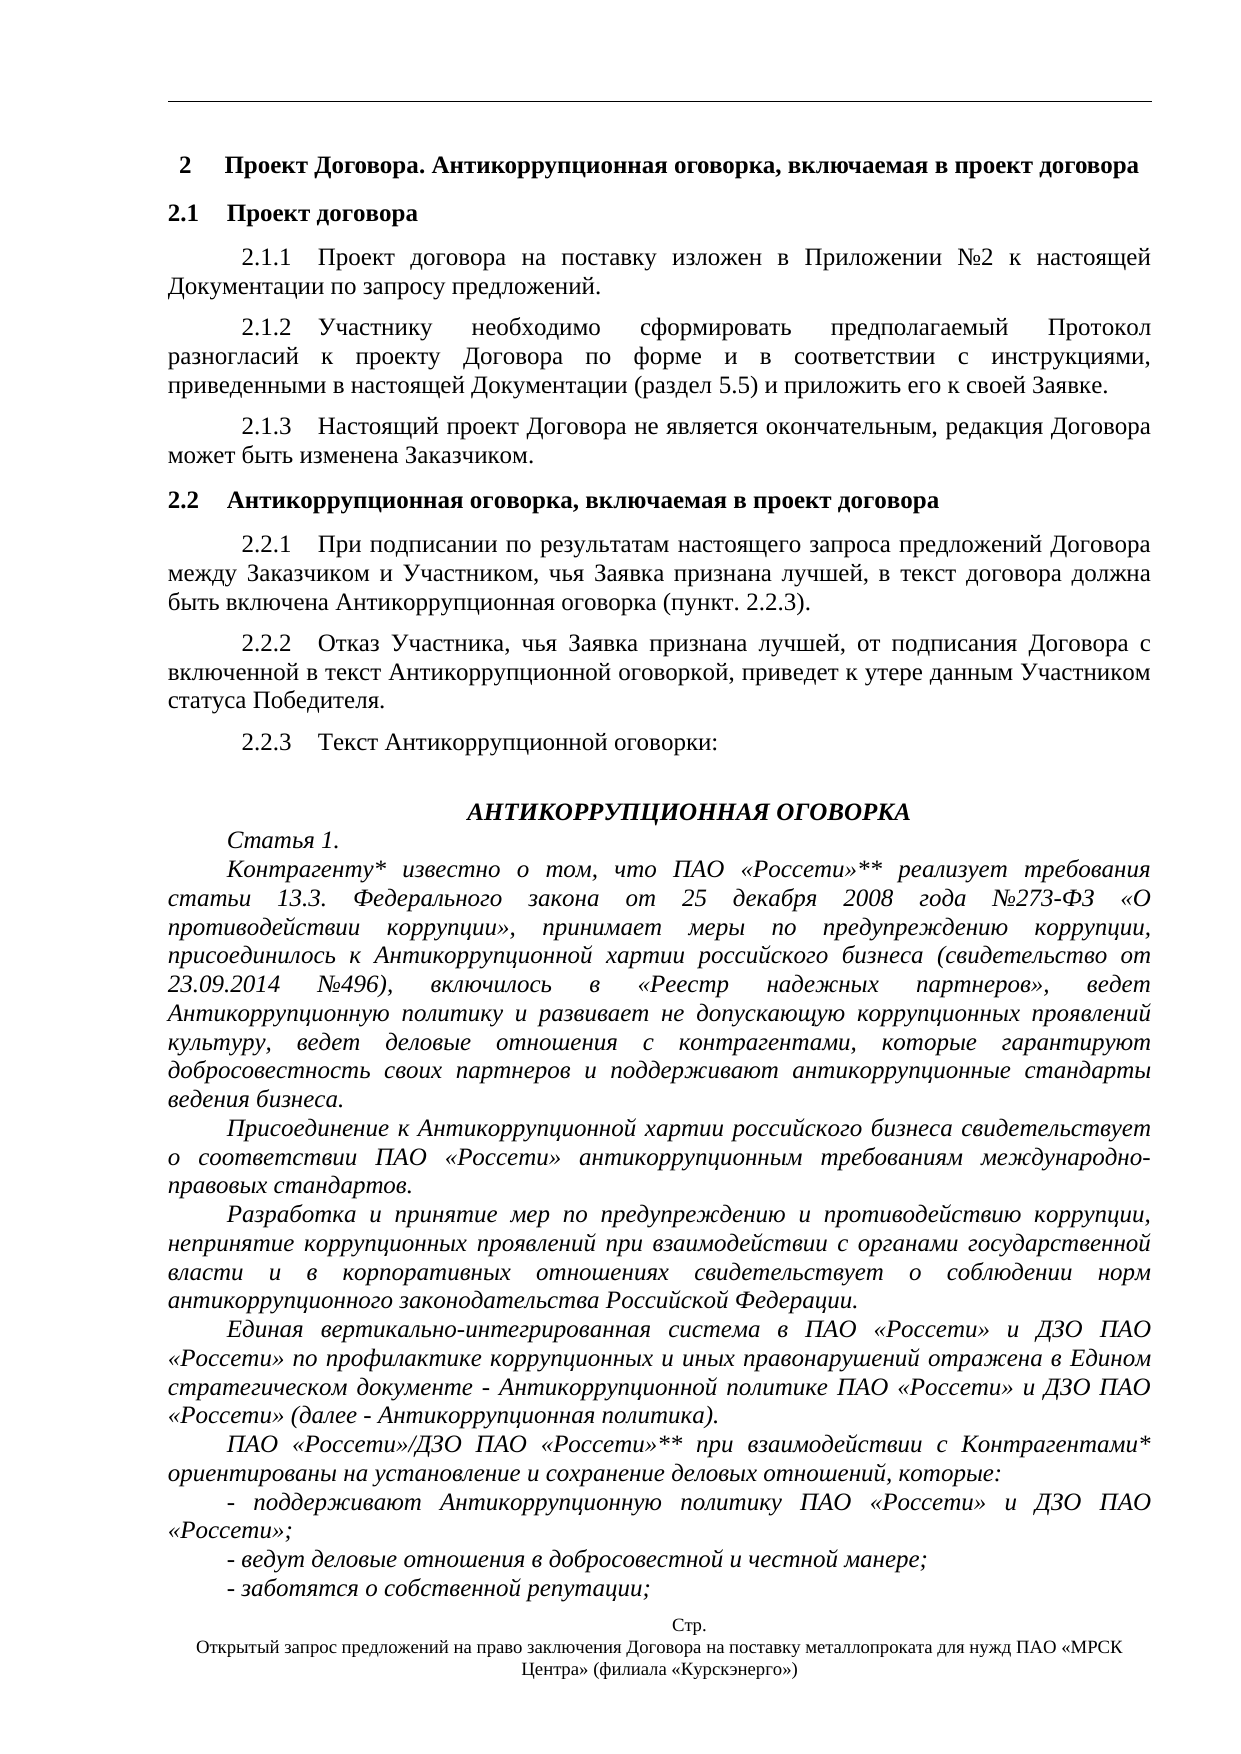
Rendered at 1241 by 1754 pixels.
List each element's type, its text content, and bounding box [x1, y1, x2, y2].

text Статья 1. [168, 826, 1152, 854]
text Присоединение к Антикоррупционной хартии российского бизнеса свидетельствует о соответствии ПАО «Россети» антикоррупционным требованиям международно-правовых стандартов. [168, 1113, 1152, 1199]
subtitle Проект договора на поставку изложен в Приложении №2 к настоящей Документации по запросу предложений. [168, 242, 1152, 300]
subtitle Проект Договора. Антикоррупционная оговорка, включаемая в проект договора [166, 150, 1152, 179]
text - заботятся о собственной репутации; [168, 1573, 1152, 1602]
subtitle Участнику необходимо сформировать предполагаемый Протокол разногласий к проекту Договора по форме и в соответствии с инструкциями, приведенными в настоящей Документации (раздел 5.5) и приложить его к своей Заявке. [168, 312, 1152, 398]
subtitle Отказ Участника, чья Заявка признана лучшей, от подписания Договора с включенной в текст Антикоррупционной оговоркой, приведет к утере данным Участником статуса Победителя. [168, 628, 1152, 714]
text Контрагенту* известно о том, что ПАО «Россети»** реализует требования статьи 13.3. Федерального закона от 25 декабря 2008 года №273-ФЗ «О противодействии коррупции», принимает меры по предупреждению коррупции, присоединилось к Антикоррупционной хартии российского бизнеса (свидетельство от 23.09.2014 №496), включилось в «Реестр надежных партнеров», ведет Антикоррупционную политику и развивает не допускающую коррупционных проявлений культуру, ведет деловые отношения с контрагентами, которые гарантируют добросовестность своих партнеров и поддерживают антикоррупционные стандарты ведения бизнеса. [168, 854, 1152, 1113]
text - ведут деловые отношения в добросовестной и честной манере; [168, 1544, 1152, 1573]
text - поддерживают Антикоррупционную политику ПАО «Россети» и ДЗО ПАО «Россети»; [168, 1487, 1152, 1544]
text АНТИКОРРУПЦИОННАЯ ОГОВОРКА [168, 797, 1152, 826]
subtitle Текст Антикоррупционной оговорки: [168, 727, 1152, 756]
subtitle Настоящий проект Договора не является окончательным, редакция Договора может быть изменена Заказчиком. [168, 411, 1152, 468]
subtitle При подписании по результатам настоящего запроса предложений Договора между Заказчиком и Участником, чья Заявка признана лучшей, в текст договора должна быть включена Антикоррупционная оговорка (пункт. 2.2.3). [168, 529, 1152, 616]
subtitle Проект договора [168, 198, 1152, 227]
text Разработка и принятие мер по предупреждению и противодействию коррупции, непринятие коррупционных проявлений при взаимодействии с органами государственной власти и в корпоративных отношениях свидетельствует о соблюдении норм антикоррупционного законодательства Российской Федерации. [168, 1199, 1152, 1314]
text Единая вертикально-интегрированная система в ПАО «Россети» и ДЗО ПАО «Россети» по профилактике коррупционных и иных правонарушений отражена в Едином стратегическом документе - Антикоррупционной политике ПАО «Россети» и ДЗО ПАО «Россети» (далее - Антикоррупционная политика). [168, 1314, 1152, 1429]
text ПАО «Россети»/ДЗО ПАО «Россети»** при взаимодействии с Контрагентами* ориентированы на установление и сохранение деловых отношений, которые: [168, 1429, 1152, 1487]
subtitle Антикоррупционная оговорка, включаемая в проект договора [168, 485, 1152, 514]
